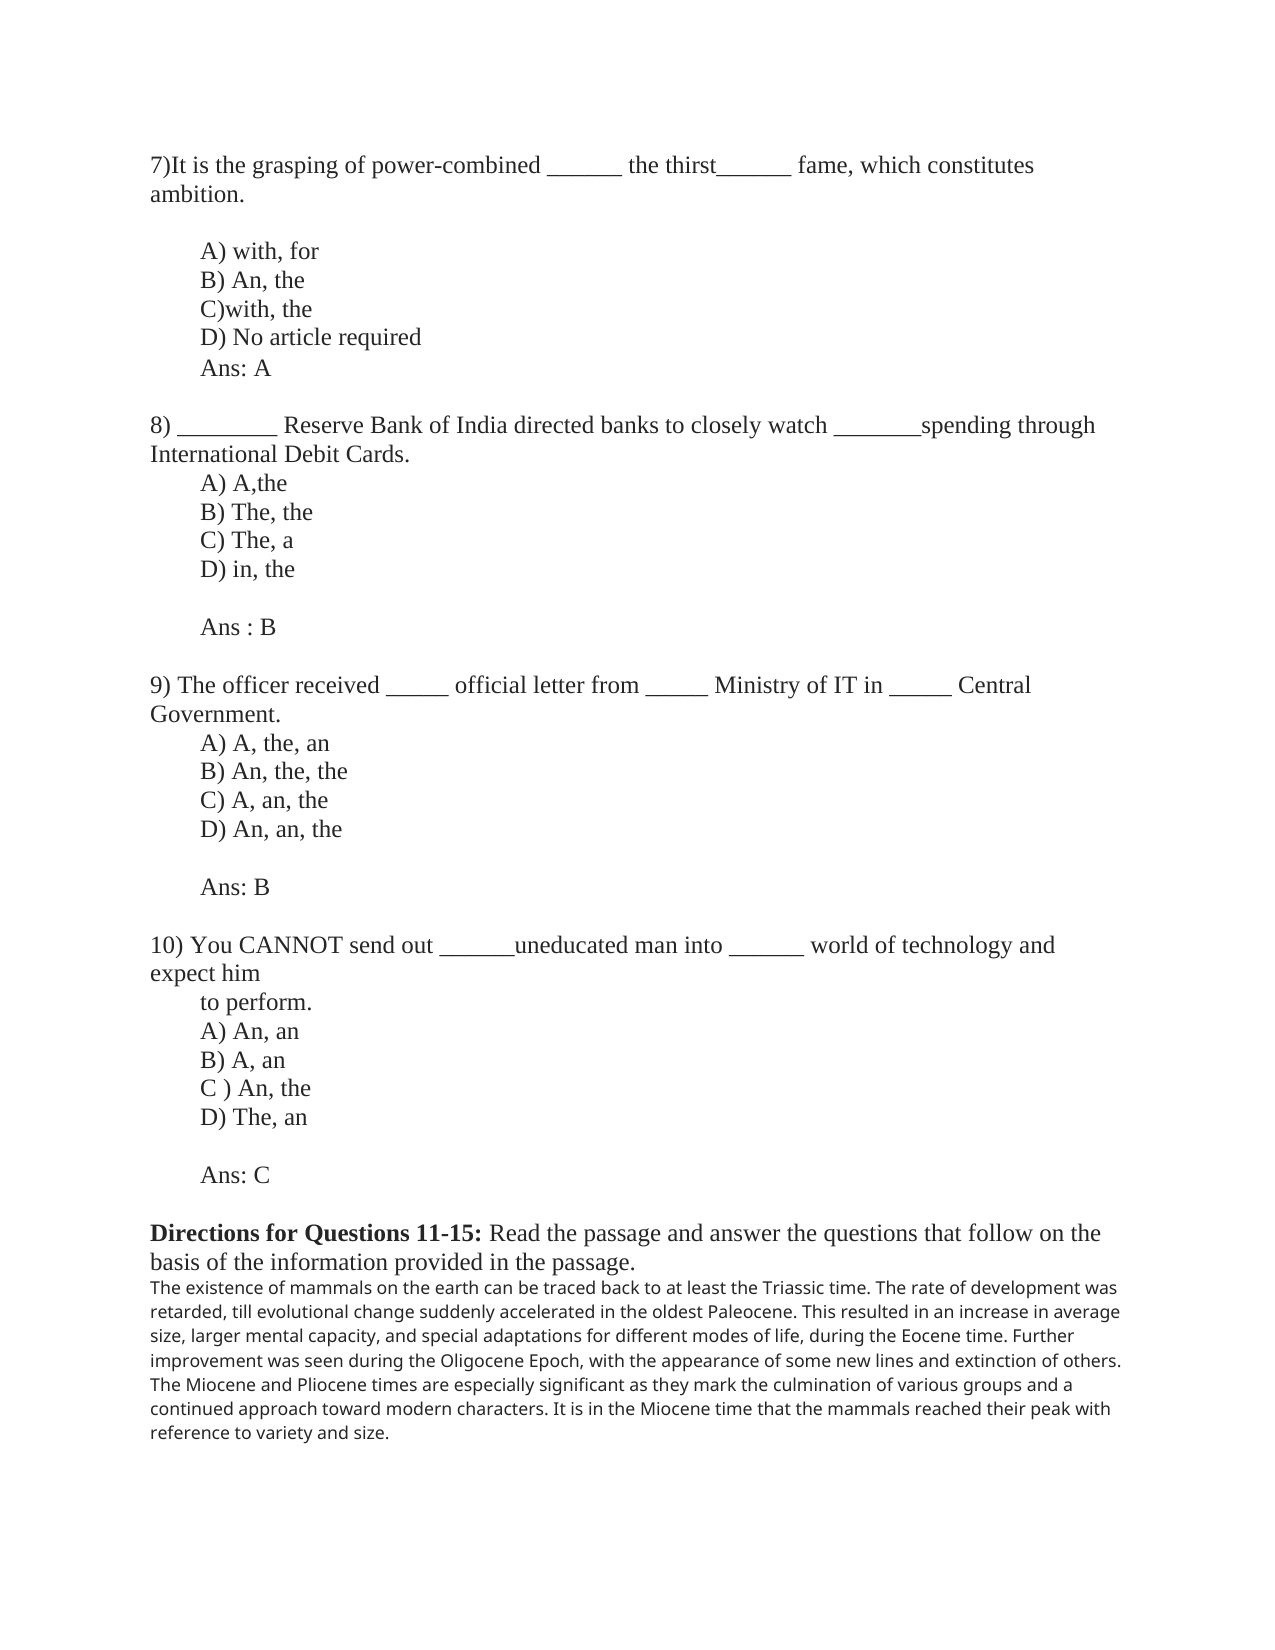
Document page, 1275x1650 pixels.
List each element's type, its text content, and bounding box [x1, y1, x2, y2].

text Ans: C [150, 1160, 1125, 1189]
text Ans: B [150, 872, 1125, 901]
text 8) ________ Reserve Bank of India directed banks to closely watch _______spending through International Debit Cards. A) A,the B) The, the C) The, a D) in, the [150, 411, 1125, 583]
text 10) You CANNOT send out ______uneducated man into ______ world of technology and expect him to perform. A) An, an B) A, an C ) An, the D) The, an [150, 930, 1125, 1131]
text Directions for Questions 11-15: Read the passage and answer the questions that follow on the basis of the information provided in the passage. The existence of mammals on the earth can be traced back to at least the Triassic time. The rate of development was retarded, till evolutional change suddenly accelerated in the oldest Paleocene. This resulted in an increase in average size, larger mental capacity, and special adaptations for different modes of life, during the Eocene time. Further improvement was seen during the Oligocene Epoch, with the appearance of some new lines and extinction of others. The Miocene and Pliocene times are especially significant as they mark the culmination of various groups and a continued approach toward modern characters. It is in the Miocene time that the mammals reached their peak with reference to variety and size. [150, 1218, 1125, 1445]
text 9) The officer received _____ official letter from _____ Ministry of IT in _____ Central Government. A) A, the, an B) An, the, the C) A, an, the D) An, an, the [150, 670, 1125, 843]
text Ans: A [150, 353, 1125, 381]
text Ans : B [150, 612, 1125, 641]
text 7)It is the grasping of power-combined ______ the thirst______ fame, which constitutes ambition. A) with, for B) An, the C)with, the D) No article required [150, 150, 1125, 351]
